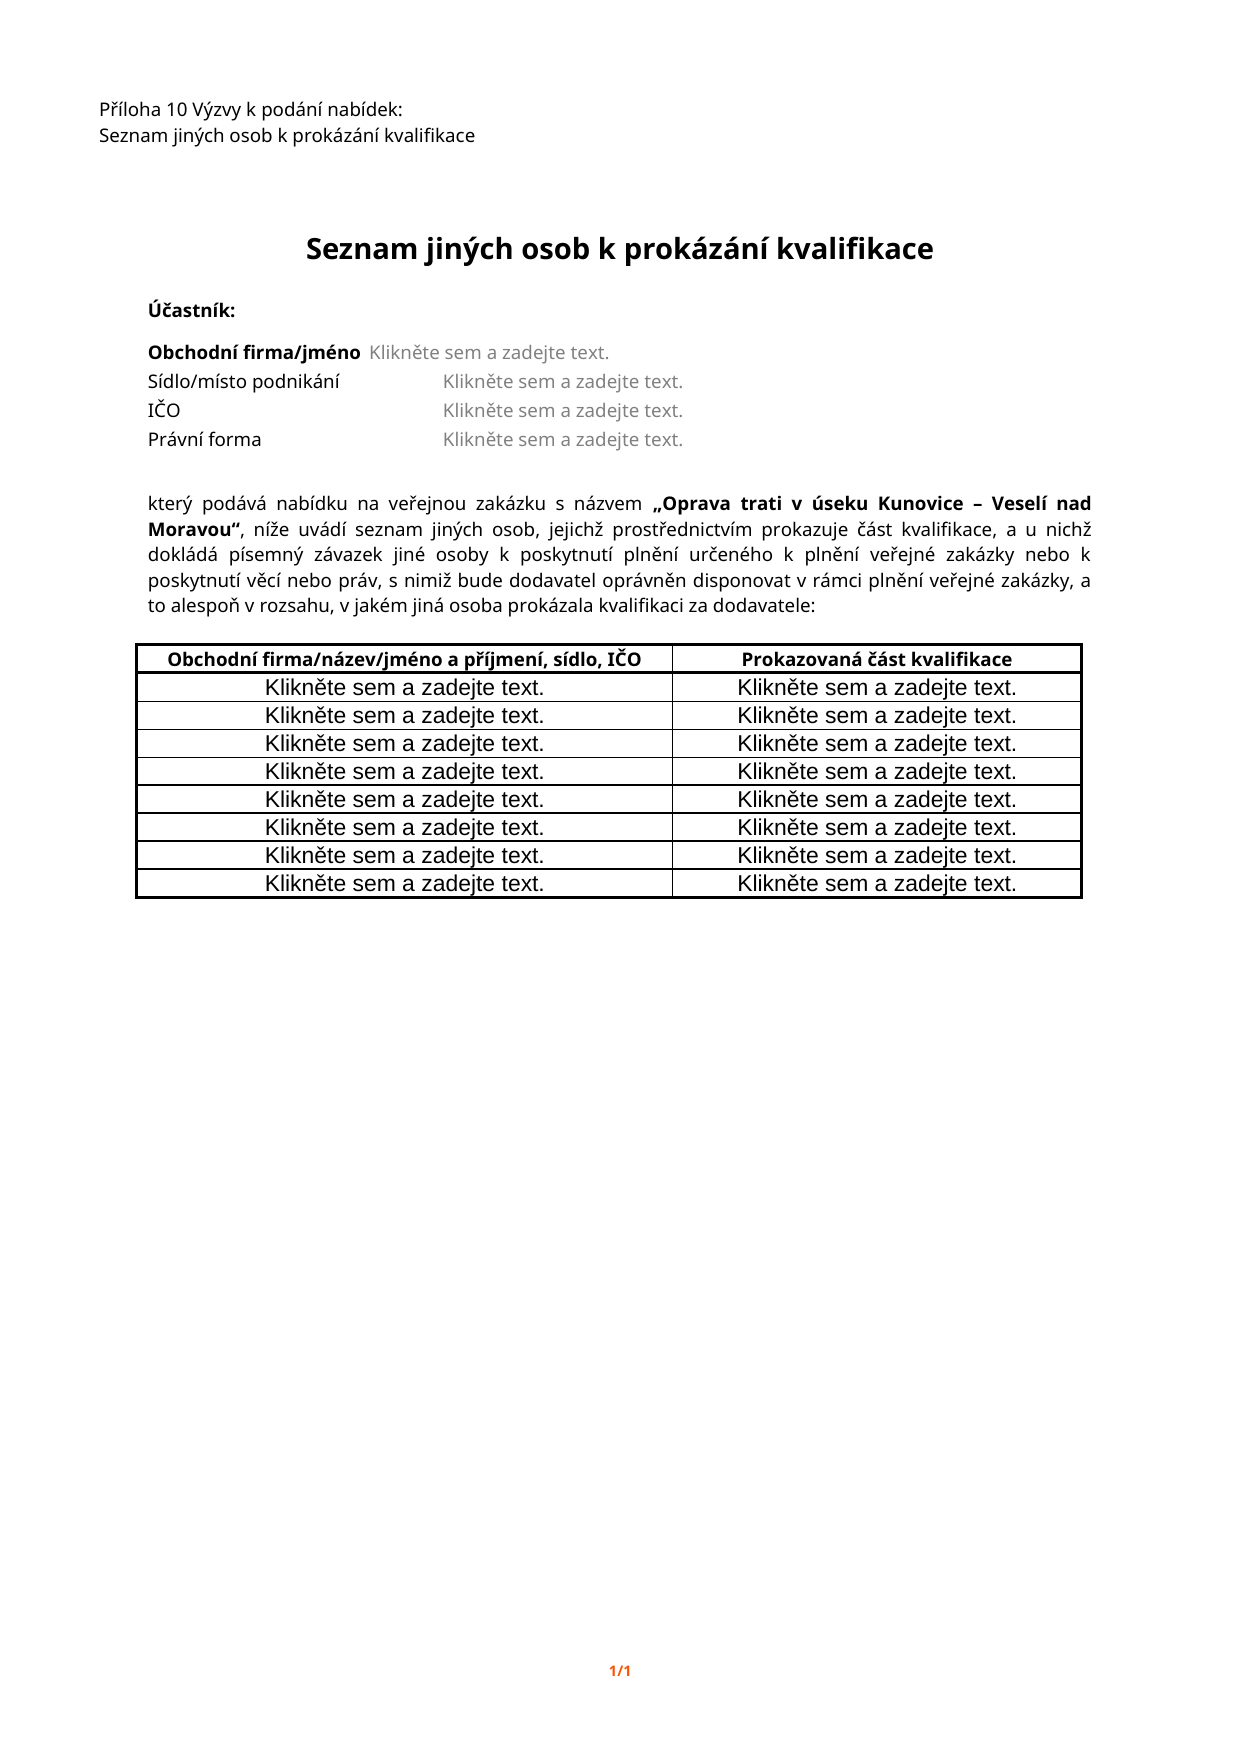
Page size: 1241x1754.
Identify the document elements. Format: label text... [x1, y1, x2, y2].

text Sídlo/místo podnikání [148, 365, 1093, 394]
table_header Obchodní firma/název/jméno a příjmení, sídlo, IČO [138, 646, 672, 671]
table_header Prokazovaná část kvalifikace [673, 646, 1080, 671]
text Obchodní firma/jméno [148, 336, 1093, 365]
text Právní forma [148, 423, 1093, 452]
text IČO [148, 394, 1093, 423]
text Účastník: [148, 293, 1093, 324]
title Seznam jiných osob k prokázání kvalifikace [148, 228, 1093, 268]
text který podává nabídku na veřejnou zakázku s názvem „Oprava trati v úseku Kunovice – Veselí nad Moravou“, níže uvádí seznam jiných osob, jejichž prostřednictvím prokazuje část kvalifikace, a u nichž dokládá písemný závazek jiné osoby k poskytnutí plnění určeného k plnění veřejné zakázky nebo k poskytnutí věcí nebo práv, s nimiž bude dodavatel oprávněn disponovat v rámci plnění veřejné zakázky, a to alespoň v rozsahu, v jakém jiná osoba prokázala kvalifikaci za dodavatele: [148, 490, 1093, 618]
